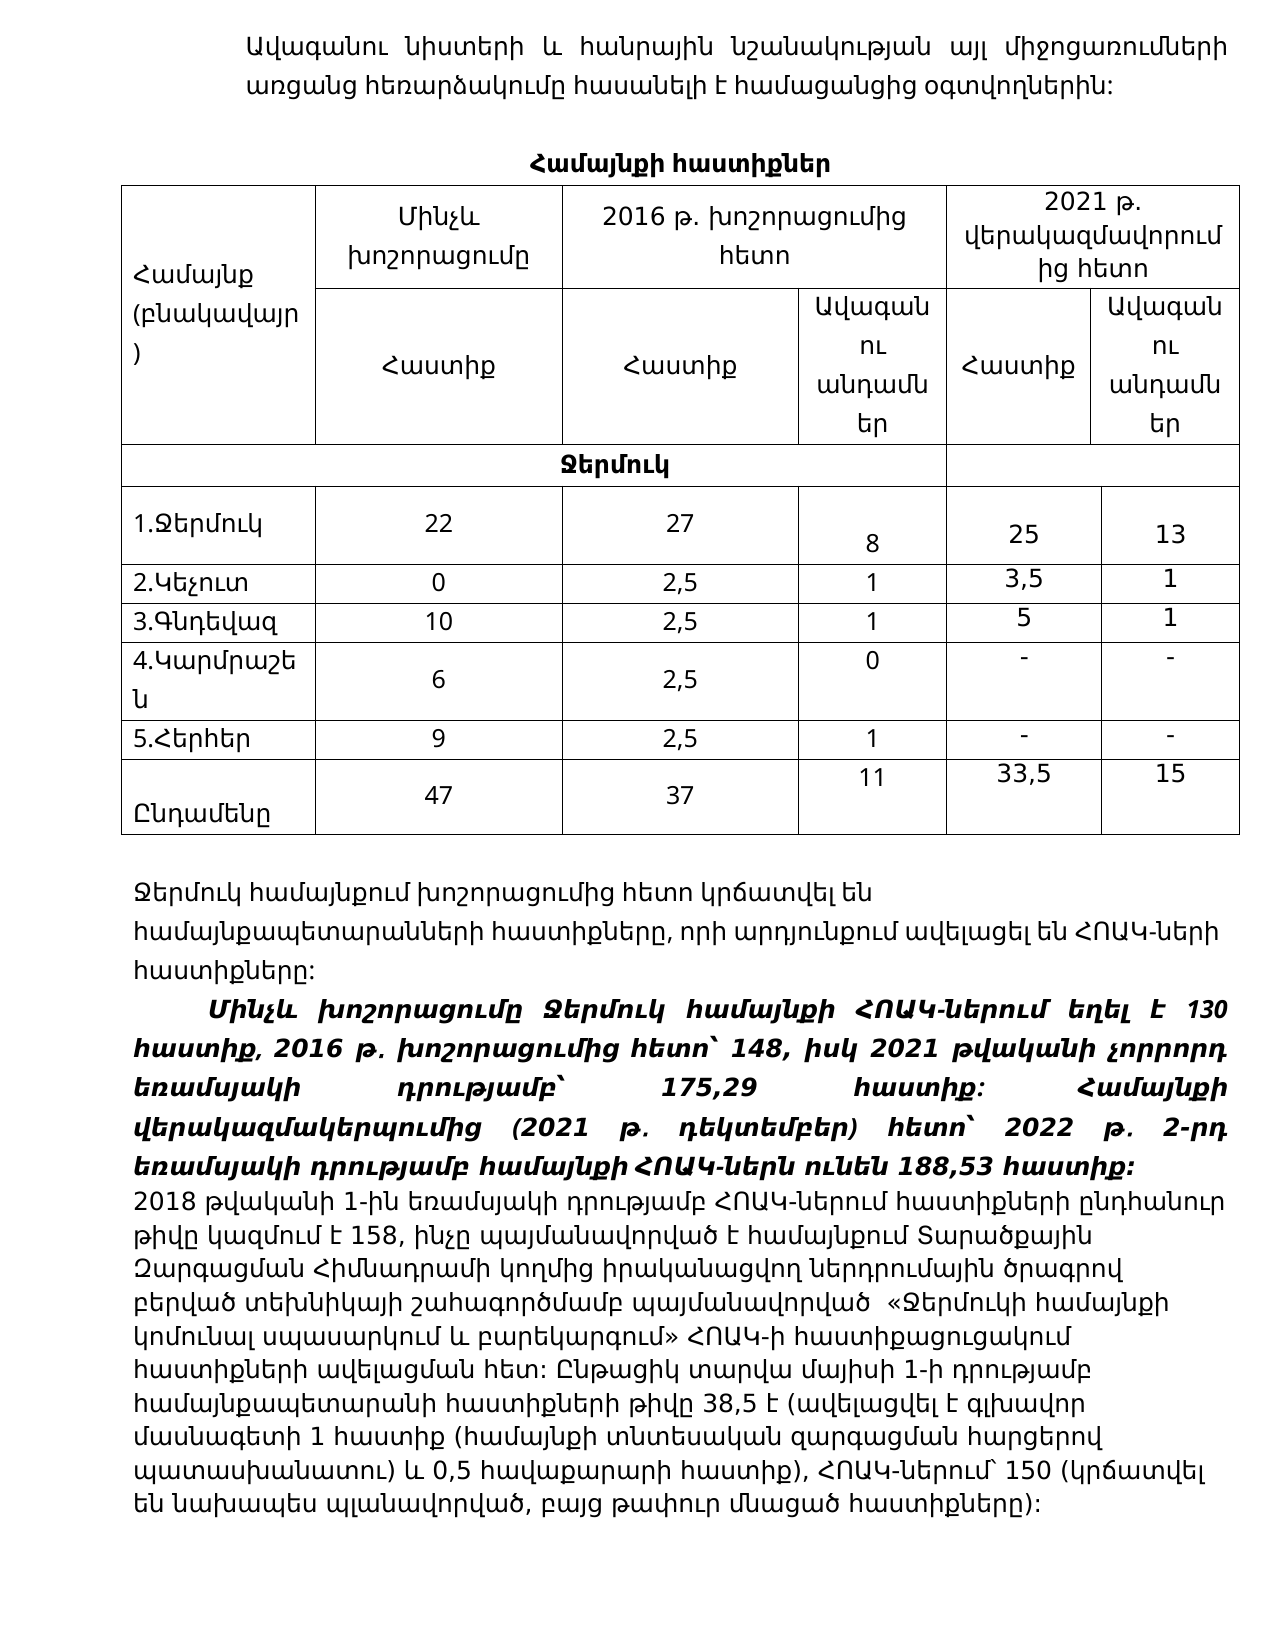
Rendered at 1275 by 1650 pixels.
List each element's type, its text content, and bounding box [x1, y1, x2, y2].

table_cell 0 [316, 565, 562, 603]
table_cell 1 [1102, 565, 1239, 603]
table_cell 2,5 [563, 643, 798, 720]
table_cell Հաստիք [316, 289, 562, 444]
list Ավագանու նիստերի և հանրային նշանակության այլ միջոցառումների առցանց հեռարձակումը հասանելի է համացանցից օգտվողներին: [245, 62, 1228, 101]
table_cell 3,5 [947, 565, 1101, 603]
table_cell 2,5 [563, 721, 798, 759]
table_cell 0 [799, 643, 946, 720]
table_cell 13 [1102, 487, 1239, 564]
table_cell - [1102, 643, 1239, 720]
table_cell 1 [799, 721, 946, 759]
table_cell 2,5 [563, 604, 798, 642]
table_cell Ավագանու անդամներ [799, 289, 946, 444]
table_cell 5 [947, 604, 1101, 642]
table_header 2016 թ․ խոշորացումից հետո [563, 186, 946, 287]
table_header Մինչև խոշորացումը [316, 186, 562, 287]
table_cell Ավագանու անդամներ [1091, 289, 1239, 444]
table_cell - [947, 721, 1101, 759]
table_cell 15 [1102, 760, 1239, 834]
table_cell 5.Հերհեր [122, 721, 315, 759]
table_cell 1.Ջերմուկ [122, 487, 315, 564]
table_header 2021 թ․ վերակազմավորումից հետո [947, 186, 1239, 287]
text Մինչև խոշորացումը Ջերմուկ համայնքի ՀՈԱԿ-ներում եղել է 130 հաստիք, 2016 թ․ խոշորացումից հետո՝ 148, իսկ 2021 թվականի չորրորդ եռամսյակի դրությամբ՝ 175,29 հաստիք: Համայնքի վերակազմակերպումից (2021 թ․ դեկտեմբեր) հետո՝ 2022 թ․ 2-րդ եռամսյակի դրությամբ համայնքի ՀՈԱԿ-ներն ունեն 188,53 հաստիք։ [133, 992, 1228, 1182]
table_cell - [1102, 721, 1239, 759]
table_cell 47 [316, 760, 562, 834]
table_cell [122, 445, 336, 486]
table_cell 2.Կեչուտ [122, 565, 315, 603]
table_cell 11 [799, 760, 946, 834]
table_cell 25 [947, 487, 1101, 564]
text 2018 թվականի 1-ին եռամսյակի դրությամբ ՀՈԱԿ-ներում հաստիքների ընդհանուր թիվը կազմում է 158, ինչը պայմանավորված է համայնքում Տարածքային Զարգացման Հիմնադրամի կողմից իրականացվող ներդրումային ծրագրով բերված տեխնիկայի շահագործմամբ պայմանավորված «Ջերմուկի համայնքի կոմունալ սպասարկում և բարեկարգում» ՀՈԱԿ-ի հաստիքացուցակում հաստիքների ավելացման հետ: Ընթացիկ տարվա մայիսի 1-ի դրությամբ համայնքապետարանի հաստիքների թիվը 38,5 է (ավելացվել է գլխավոր մասնագետի 1 հաստիք (համայնքի տնտեսական զարգացման հարցերով պատասխանատու) և 0,5 հավաքարարի հաստիք), ՀՈԱԿ-ներում՝ 150 (կրճատվել են նախապես պլանավորված, բայց թափուր մնացած հաստիքները): [133, 1187, 1228, 1518]
table_cell - [947, 643, 1101, 720]
table_cell 1 [799, 565, 946, 603]
table_cell Ջերմուկ [336, 445, 842, 486]
table_cell 3.Գնդեվազ [122, 604, 315, 642]
table_cell 1 [799, 604, 946, 642]
table_cell 33,5 [947, 760, 1101, 834]
table_cell 2,5 [563, 565, 798, 603]
table_header Համայնք (բնակավայր) [122, 186, 315, 444]
table_cell 6 [316, 643, 562, 720]
text Համայնքի հաստիքներ [133, 146, 1228, 180]
table_cell 9 [316, 721, 562, 759]
table_cell [842, 445, 946, 486]
table_cell 27 [563, 487, 798, 564]
table_cell 1 [1102, 604, 1239, 642]
table_cell 37 [563, 760, 798, 834]
text Ջերմուկ համայնքում խոշորացումից հետո կրճատվել են համայնքապետարանների հաստիքները, որի արդյունքում ավելացել են ՀՈԱԿ-ների հաստիքները: [133, 874, 1228, 987]
table_cell [947, 445, 1239, 486]
table_cell Ընդամենը [122, 760, 315, 834]
table_cell 22 [316, 487, 562, 564]
table_cell Հաստիք [947, 289, 1090, 444]
table_cell 8 [799, 487, 946, 564]
table_cell Հաստիք [563, 289, 798, 444]
table_cell 4.Կարմրաշեն [122, 643, 315, 720]
table_cell 10 [316, 604, 562, 642]
